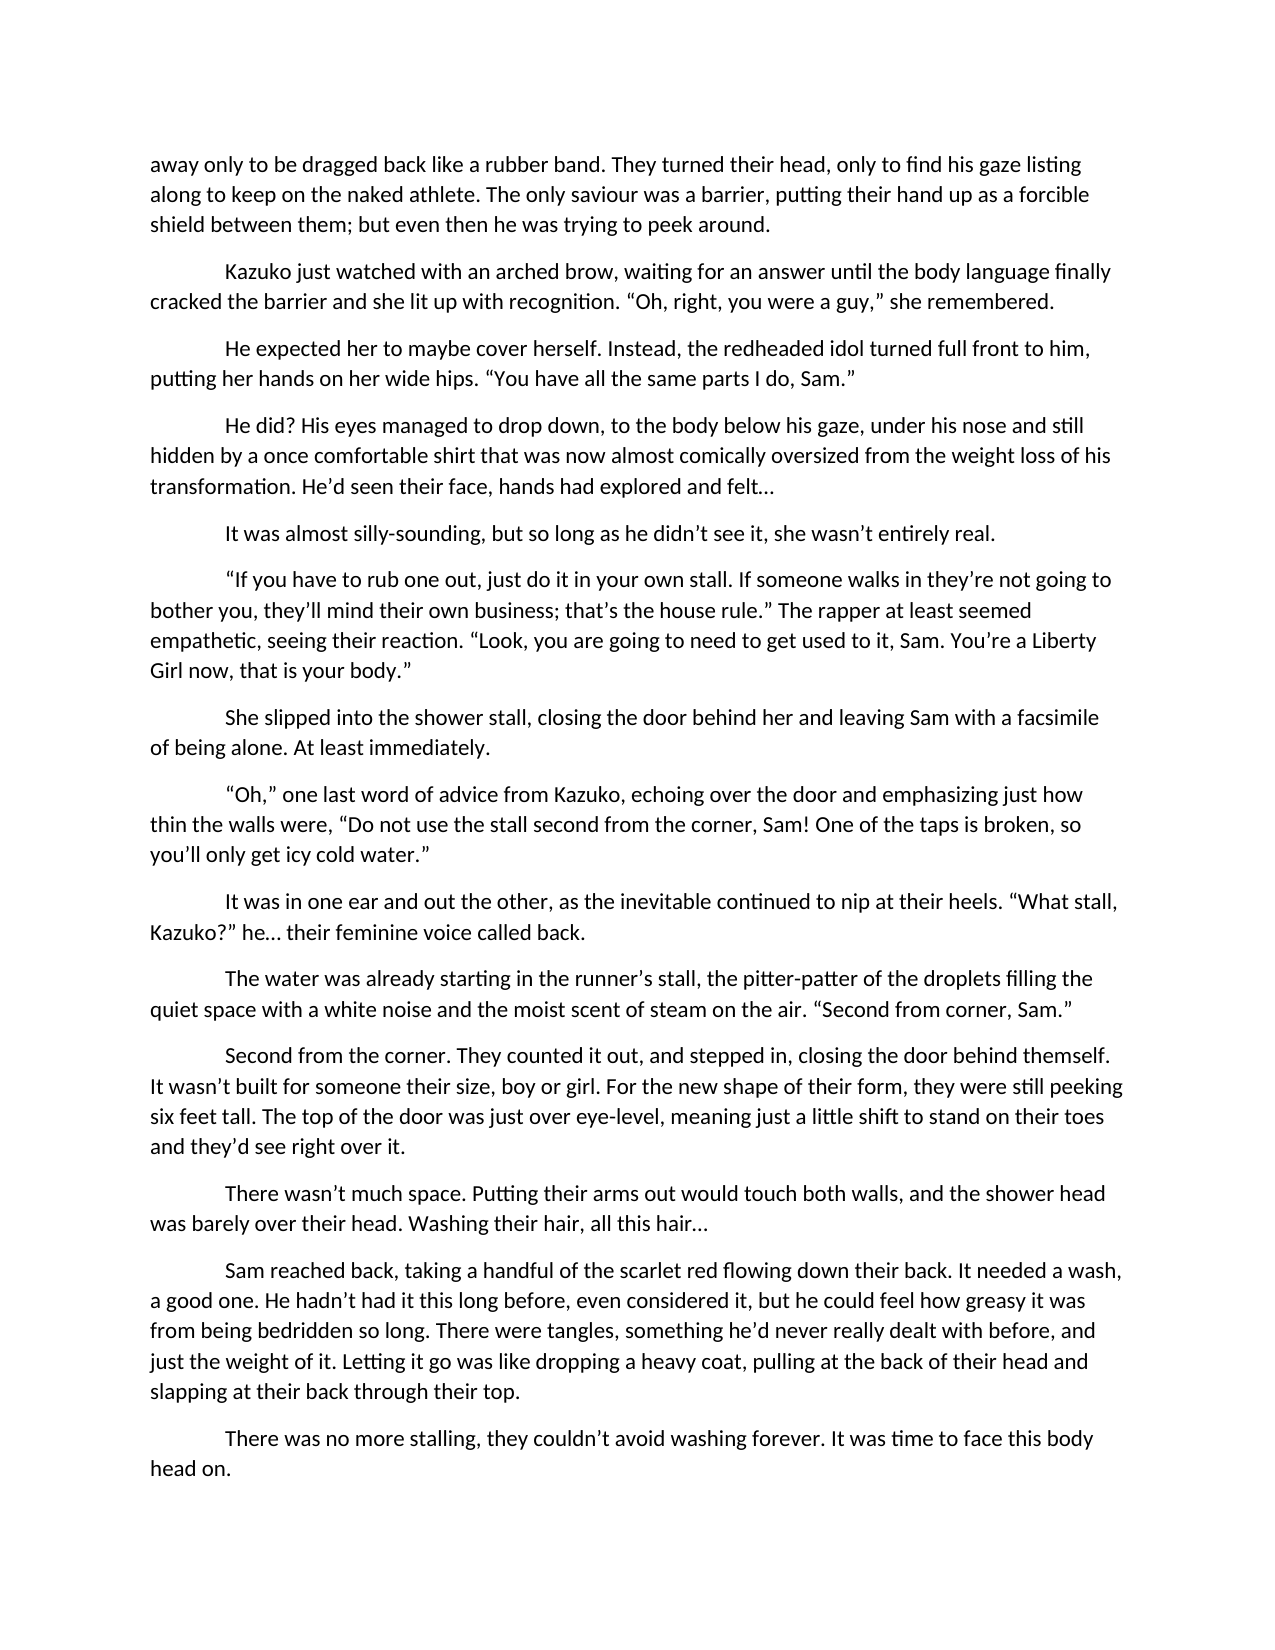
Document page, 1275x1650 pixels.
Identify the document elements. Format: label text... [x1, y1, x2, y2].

text He did? His eyes managed to drop down, to the body below his gaze, under his nose and still hidden by a once comfortable shirt that was now almost comically oversized from the weight loss of his transformation. He’d seen their face, hands had explored and felt… [150, 411, 1125, 500]
text He expected her to maybe cover herself. Instead, the redheaded idol turned full front to him, putting her hands on her wide hips. “You have all the same parts I do, Sam.” [150, 334, 1125, 393]
text Second from the corner. They counted it out, and stepped in, closing the door behind themself. It wasn’t built for someone their size, boy or girl. For the new shape of their form, they were still peeking six feet tall. The top of the door was just over eye-level, meaning just a little shift to stand on their toes and they’d see right over it. [150, 1042, 1125, 1160]
text She slipped into the shower stall, closing the door behind her and leaving Sam with a facsimile of being alone. At least immediately. [150, 703, 1125, 761]
text There wasn’t much space. Putting their arms out would touch both walls, and the shower head was barely over their head. Washing their hair, all this hair… [150, 1179, 1125, 1237]
text “Oh,” one last word of advice from Kazuko, echoing over the door and emphasizing just how thin the walls were, “Do not use the stall second from the corner, Sam! One of the taps is broken, so you’ll only get icy cold water.” [150, 780, 1125, 869]
text “If you have to rub one out, just do it in your own stall. If someone walks in they’re not going to bother you, they’ll mind their own business; that’s the house rule.” The rapper at least seemed empathetic, seeing their reaction. “Look, you are going to need to get used to it, Sam. You’re a Liberty Girl now, that is your body.” [150, 566, 1125, 684]
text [150, 150, 1125, 238]
text There was no more stalling, they couldn’t avoid washing forever. It was time to face this body head on. [150, 1424, 1125, 1482]
text It was almost silly-sounding, but so long as he didn’t see it, she wasn’t entirely real. [150, 519, 1125, 547]
text The water was already starting in the runner’s stall, the pitter-patter of the droplets filling the quiet space with a white noise and the moist scent of steam on the air. “Second from corner, Sam.” [150, 964, 1125, 1023]
text Kazuko just watched with an arched brow, waiting for an answer until the body language finally cracked the barrier and she lit up with recognition. “Oh, right, you were a guy,” she remembered. [150, 257, 1125, 316]
text Sam reached back, taking a handful of the scarlet red flowing down their back. It needed a wash, a good one. He hadn’t had it this long before, even considered it, but he could feel how greasy it was from being bedridden so long. There were tangles, something he’d never really dealt with before, and just the weight of it. Letting it go was like dropping a heavy coat, pulling at the back of their head and slapping at their back through their top. [150, 1256, 1125, 1405]
text It was in one ear and out the other, as the inevitable continued to nip at their heels. “What stall, Kazuko?” he… their feminine voice called back. [150, 887, 1125, 946]
